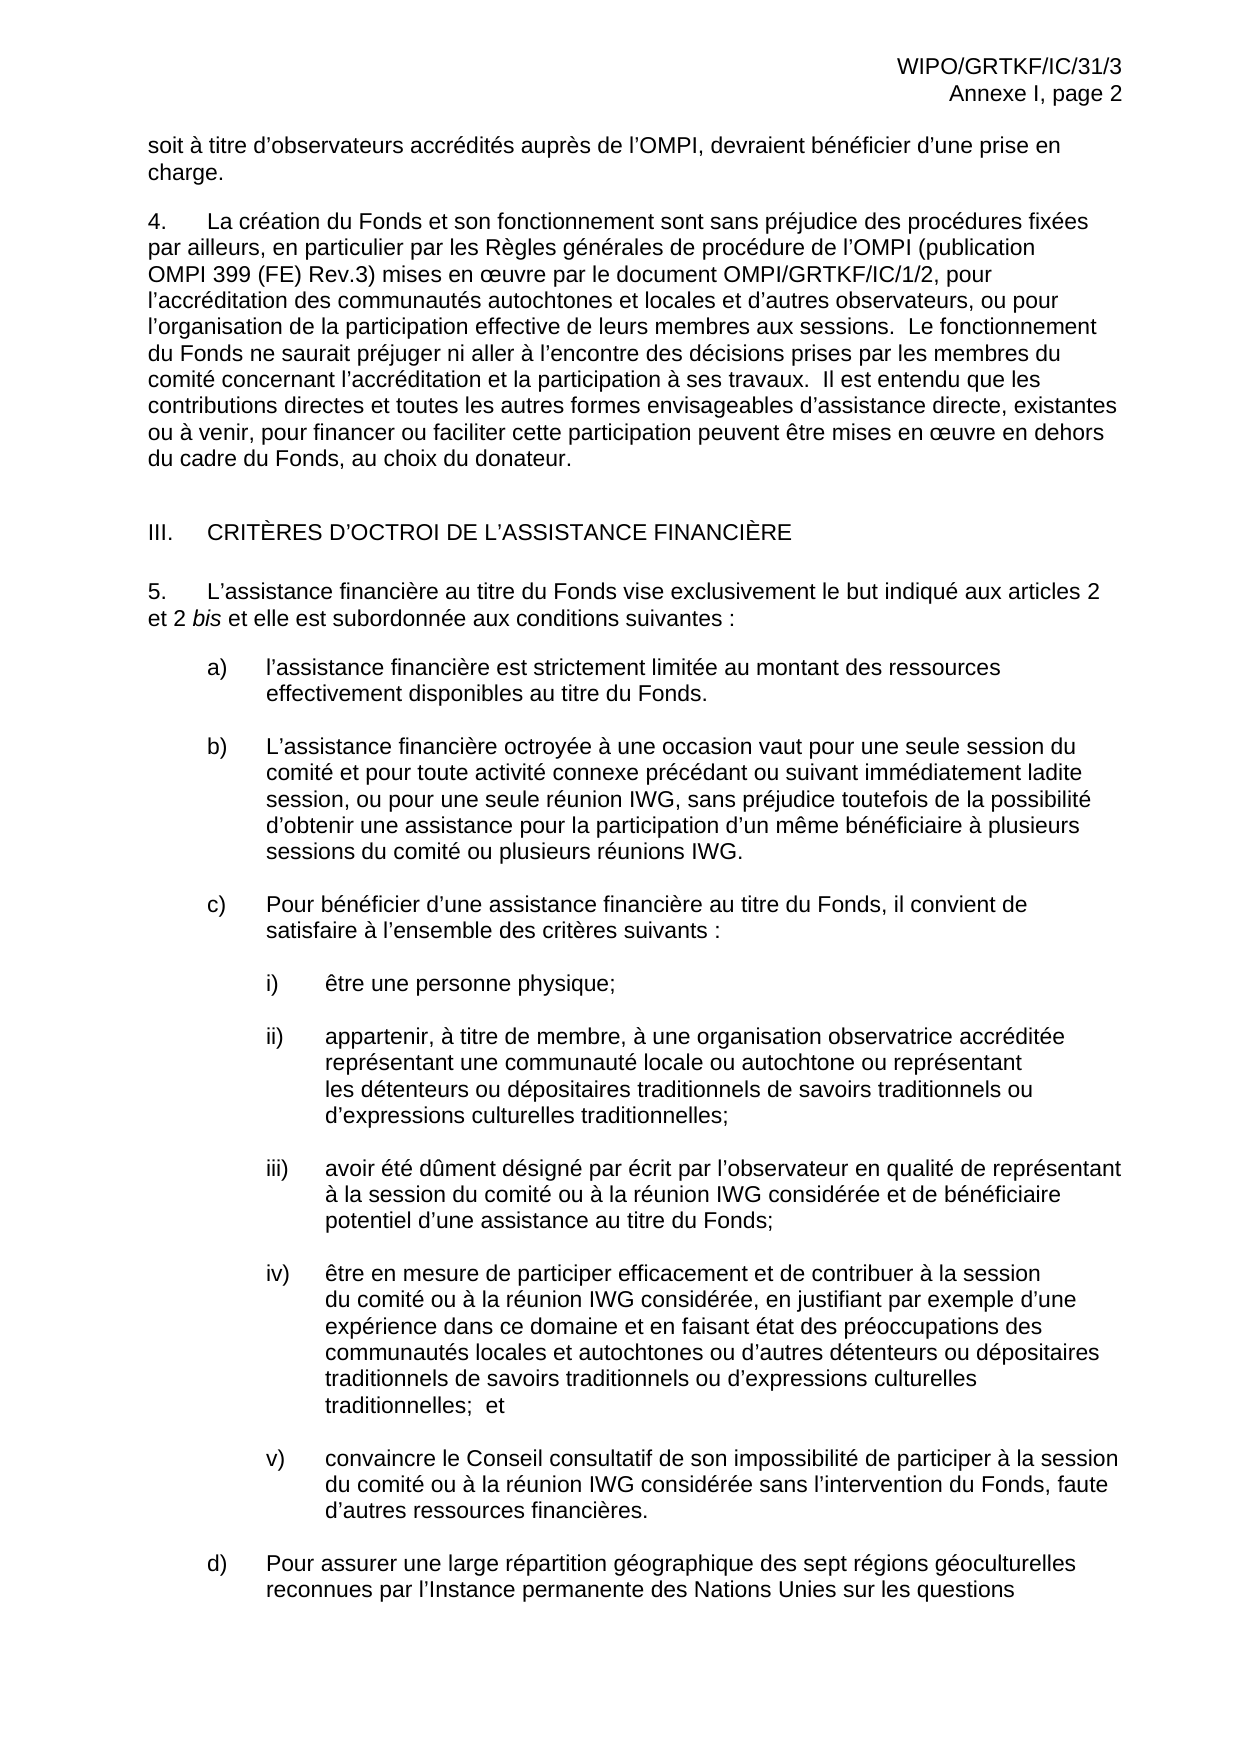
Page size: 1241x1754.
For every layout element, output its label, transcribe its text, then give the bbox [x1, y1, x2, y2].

list être en mesure de participer efficacement et de contribuer à la session du comité ou à la réunion IWG considérée, en justifiant par exemple d’une expérience dans ce domaine et en faisant état des préoccupations des communautés locales et autochtones ou d’autres détenteurs ou dépositaires traditionnels de savoirs traditionnels ou d’expressions culturelles traditionnelles; et [266, 1260, 1122, 1418]
text L’assistance financière au titre du Fonds vise exclusivement le but indiqué aux articles 2 et 2 bis et elle est subordonnée aux conditions suivantes : [148, 578, 1122, 631]
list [207, 1550, 1122, 1603]
text La création du Fonds et son fonctionnement sont sans préjudice des procédures fixées par ailleurs, en particulier par les Règles générales de procédure de l’OMPI (publication OMPI 399 (FE) Rev.3) mises en œuvre par le document OMPI/GRTKF/IC/1/2, pour l’accréditation des communautés autochtones et locales et d’autres observateurs, ou pour l’organisation de la participation effective de leurs membres aux sessions. Le fonctionnement du Fonds ne saurait préjuger ni aller à l’encontre des décisions prises par les membres du comité concernant l’accréditation et la participation à ses travaux. Il est entendu que les contributions directes et toutes les autres formes envisageables d’assistance directe, existantes ou à venir, pour financer ou faciliter cette participation peuvent être mises en œuvre en dehors du cadre du Fonds, au choix du donateur. [148, 208, 1122, 471]
list convaincre le Conseil consultatif de son impossibilité de participer à la session du comité ou à la réunion IWG considérée sans l’intervention du Fonds, faute d’autres ressources financières. [266, 1444, 1122, 1523]
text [148, 132, 1122, 185]
list L’assistance financière octroyée à une occasion vaut pour une seule session du comité et pour toute activité connexe précédant ou suivant immédiatement ladite session, ou pour une seule réunion IWG, sans préjudice toutefois de la possibilité d’obtenir une assistance pour la participation d’un même bénéficiaire à plusieurs sessions du comité ou plusieurs réunions IWG. [207, 733, 1122, 865]
list appartenir, à titre de membre, à une organisation observatrice accréditée représentant une communauté locale ou autochtone ou représentant les détenteurs ou dépositaires traditionnels de savoirs traditionnels ou d’expressions culturelles traditionnelles; [266, 1023, 1122, 1128]
list l’assistance financière est strictement limitée au montant des ressources effectivement disponibles au titre du Fonds. [207, 654, 1122, 707]
list être une personne physique; [266, 970, 1122, 996]
list avoir été dûment désigné par écrit par l’observateur en qualité de représentant à la session du comité ou à la réunion IWG considérée et de bénéficiaire potentiel d’une assistance au titre du Fonds; [266, 1154, 1122, 1234]
list Pour bénéficier d’une assistance financière au titre du Fonds, il convient de satisfaire à l’ensemble des critères suivants : [207, 891, 1122, 944]
subtitle III. Critères d’octroi de l’assistance financière [148, 519, 1122, 546]
